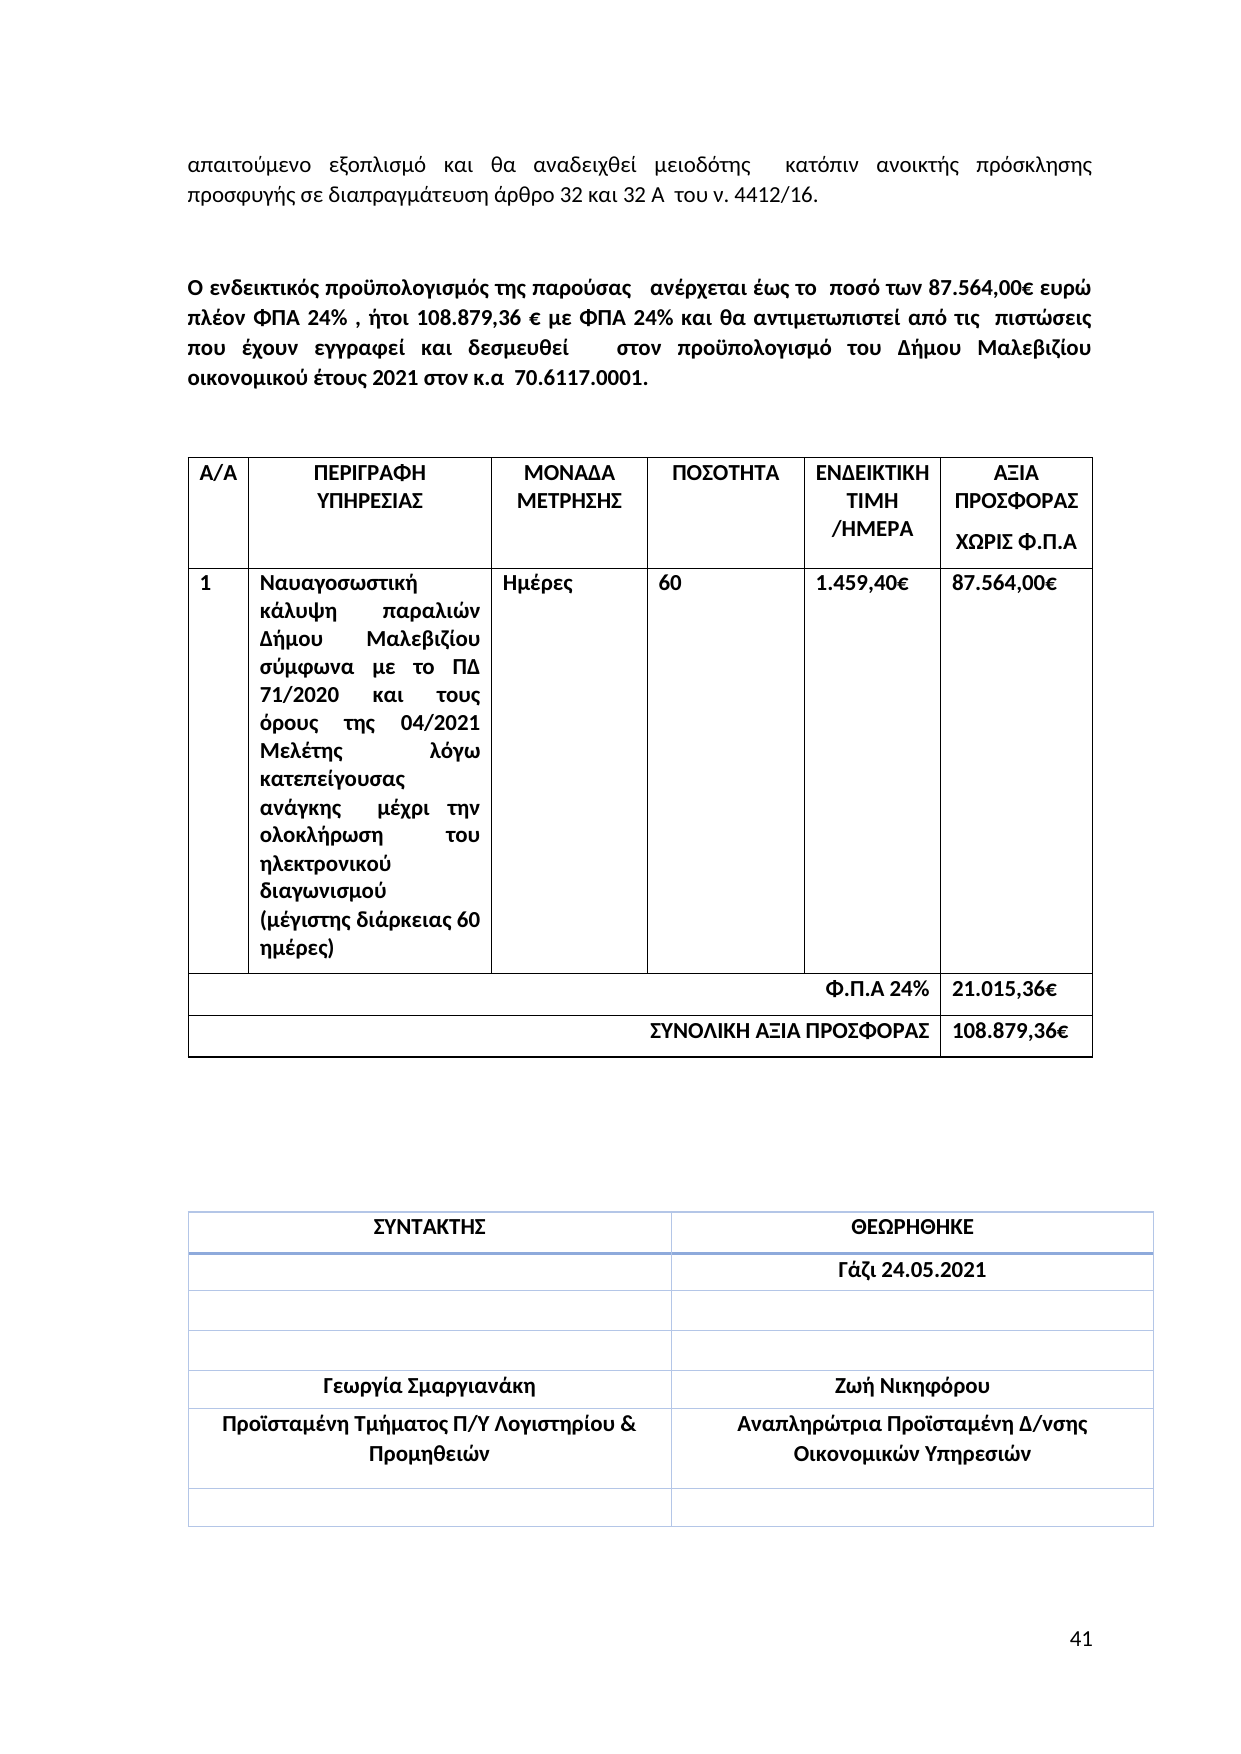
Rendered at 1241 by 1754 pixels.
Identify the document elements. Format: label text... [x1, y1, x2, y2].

table_cell Προϊσταμένη Τμήματος Π/Υ Λογιστηρίου & Προμηθειών [189, 1409, 671, 1488]
table_cell [672, 1291, 1153, 1329]
table_cell [672, 1331, 1153, 1370]
table_header ΑΞΙΑ ΠΡΟΣΦΟΡΑΣ ΧΩΡΙΣ Φ.Π.Α [941, 458, 1092, 567]
table_header ΠΕΡΙΓΡΑΦΗ ΥΠΗΡΕΣΙΑΣ [249, 458, 491, 567]
table_cell Γεωργία Σμαργιανάκη [189, 1371, 671, 1408]
table_cell ΣΥΝΟΛΙΚΗ ΑΞΙΑ ΠΡΟΣΦΟΡΑΣ [189, 1016, 940, 1056]
table_cell [189, 1291, 671, 1329]
table_cell Ναυαγοσωστική κάλυψη παραλιών Δήμου Μαλεβιζίου σύμφωνα με το ΠΔ 71/2020 και τους όρους της 04/2021 Μελέτης λόγω κατεπείγουσας ανάγκης μέχρι την ολοκλήρωση του ηλεκτρονικού διαγωνισμού (μέγιστης διάρκειας 60 ημέρες) [249, 569, 491, 973]
table_cell 60 [648, 569, 804, 973]
table_cell Αναπληρώτρια Προϊσταμένη Δ/νσης Οικονομικών Υπηρεσιών [672, 1409, 1153, 1488]
table_header ΘΕΩΡΗΘΗΚΕ [672, 1213, 1153, 1252]
table_cell 87.564,00€ [941, 569, 1092, 973]
table_cell 21.015,36€ [941, 974, 1092, 1015]
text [187, 150, 1093, 208]
table_cell Ημέρες [492, 569, 647, 973]
table_cell 1.459,40€ [805, 569, 940, 973]
table_header ΜΟΝΑΔΑ ΜΕΤΡΗΣΗΣ [492, 458, 647, 567]
table_cell 1 [189, 569, 248, 973]
table_cell [189, 1331, 671, 1370]
table_cell Φ.Π.Α 24% [189, 974, 940, 1015]
table_cell Ζωή Νικηφόρου [672, 1371, 1153, 1408]
table_cell 108.879,36€ [941, 1016, 1092, 1056]
table_header ΕΝΔΕΙΚΤΙΚΗ ΤΙΜΗ /ΗΜΕΡΑ [805, 458, 940, 567]
table_cell [189, 1489, 671, 1526]
table_header ΠΟΣΟΤΗΤΑ [648, 458, 804, 567]
table_cell Γάζι 24.05.2021 [672, 1255, 1153, 1289]
table_header ΣΥΝΤΑΚΤΗΣ [189, 1213, 671, 1252]
table_cell [189, 1255, 671, 1289]
table_header Α/Α [189, 458, 248, 567]
text Ο ενδεικτικός προϋπολογισμός της παρούσας ανέρχεται έως το ποσό των 87.564,00€ ευρώ πλέον ΦΠΑ 24% , ήτοι 108.879,36 € με ΦΠΑ 24% και θα αντιμετωπιστεί από τις πιστώσεις που έχουν εγγραφεί και δεσμευθεί στον προϋπολογισμό του Δήμου Μαλεβιζίου οικονομικού έτους 2021 στον κ.α 70.6117.0001. [187, 273, 1093, 392]
table_cell [672, 1489, 1153, 1526]
